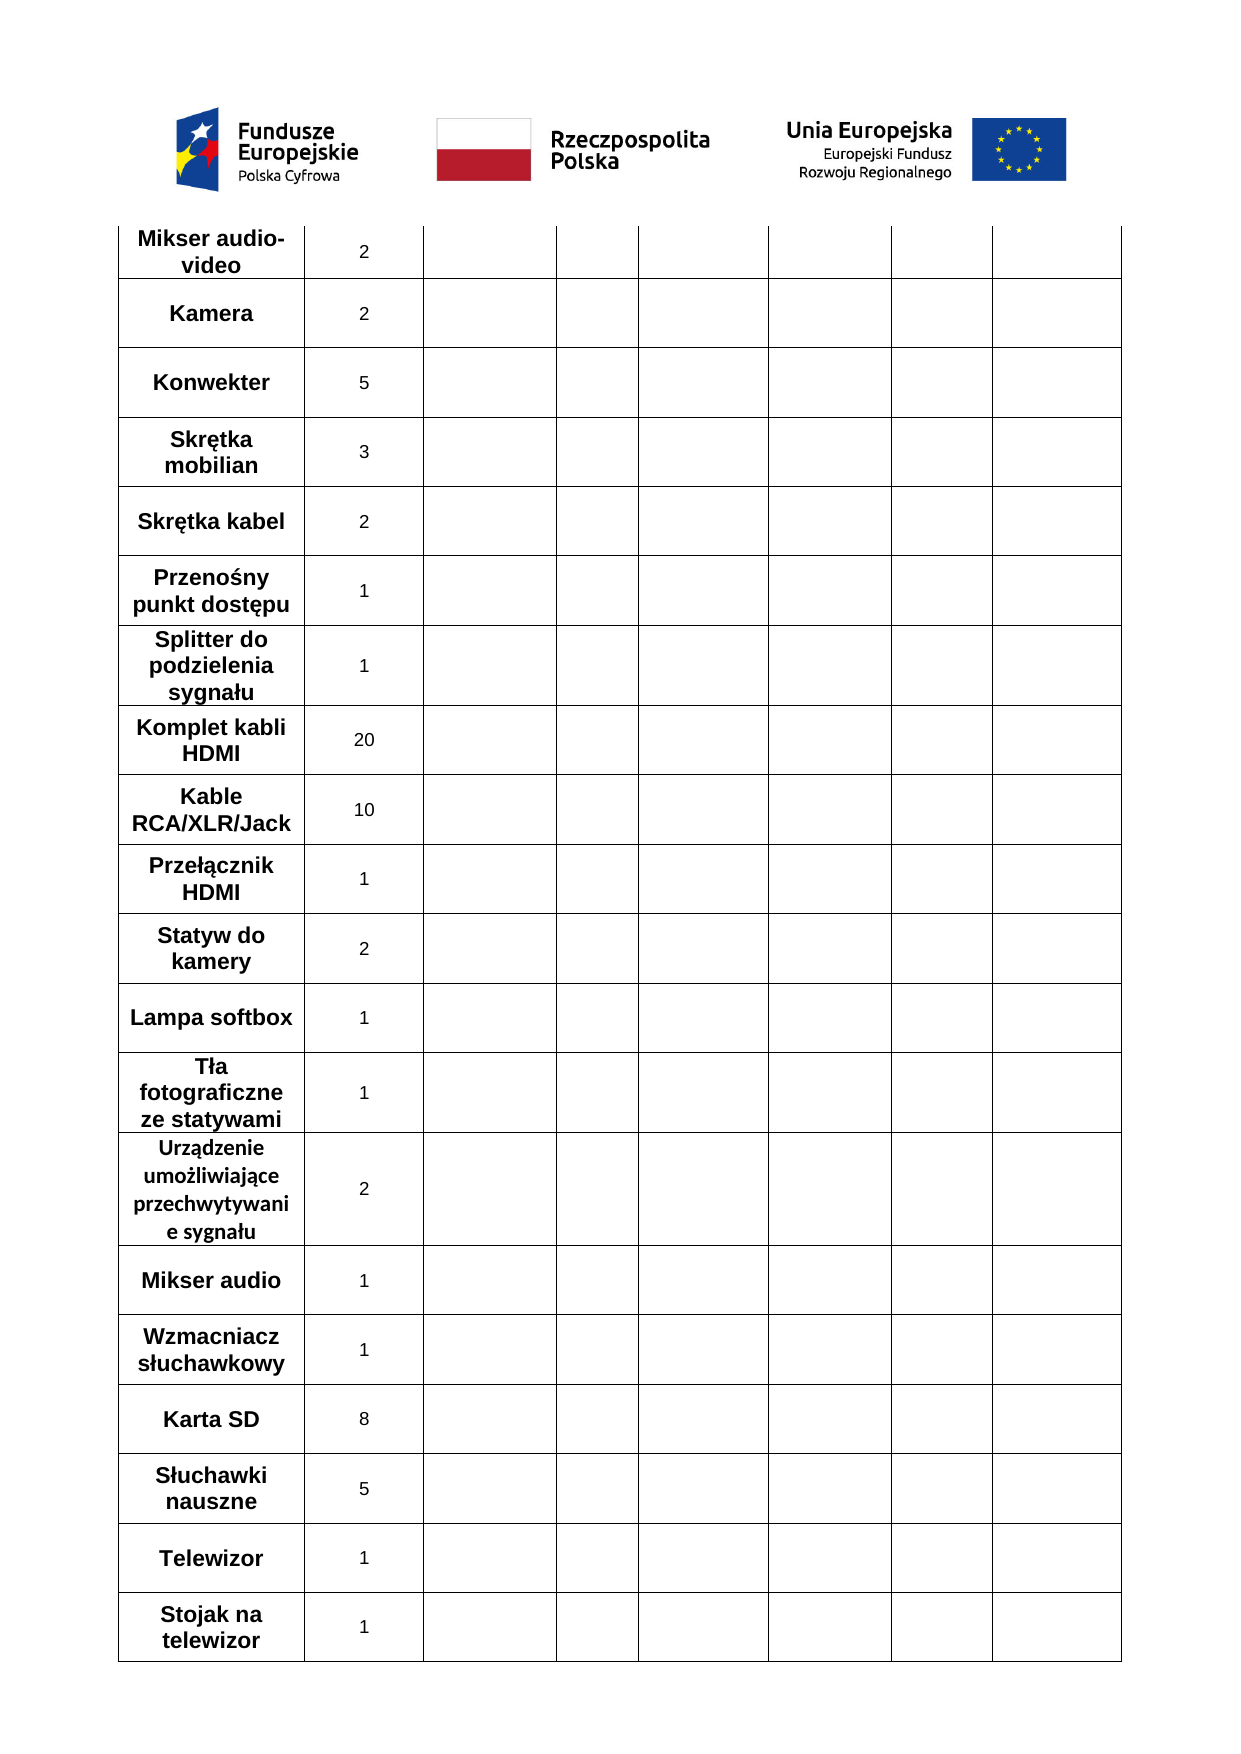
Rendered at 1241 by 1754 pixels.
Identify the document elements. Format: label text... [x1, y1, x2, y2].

table_cell [993, 1133, 1121, 1245]
table_cell 1 [305, 1246, 423, 1314]
table_cell [424, 348, 556, 417]
table_cell [993, 1315, 1121, 1384]
table_cell [639, 1053, 768, 1132]
table_cell [892, 348, 992, 417]
table_cell Statyw do kamery [119, 914, 304, 982]
table_cell [639, 706, 768, 774]
table_cell Kable RCA/XLR/Jack [119, 775, 304, 844]
table_cell [557, 1053, 638, 1132]
table_cell [892, 914, 992, 982]
table_cell 2 [305, 1133, 423, 1245]
table_cell [639, 626, 768, 705]
table_cell Tła fotograficzne ze statywami [119, 1053, 304, 1132]
table_cell [639, 226, 768, 278]
table_cell [424, 418, 556, 486]
table_cell [769, 914, 891, 982]
table_cell [424, 1385, 556, 1453]
table_cell [557, 1385, 638, 1453]
table_cell [639, 1593, 768, 1661]
table_cell [892, 1133, 992, 1245]
table_cell [993, 626, 1121, 705]
table_cell [639, 845, 768, 913]
table_cell [769, 279, 891, 347]
table_cell [892, 706, 992, 774]
table_cell Mikser audio-video [119, 226, 304, 278]
table_cell [769, 845, 891, 913]
table_cell Kamera [119, 279, 304, 347]
table_cell [892, 1053, 992, 1132]
table_cell [892, 1593, 992, 1661]
table_cell [424, 1246, 556, 1314]
table_cell [424, 706, 556, 774]
table_cell [769, 775, 891, 844]
table_cell [424, 1524, 556, 1592]
table_cell 5 [305, 1454, 423, 1522]
table_cell [769, 1133, 891, 1245]
table_cell [557, 914, 638, 982]
table_cell [892, 845, 992, 913]
table_cell [639, 775, 768, 844]
table_cell [557, 1593, 638, 1661]
table_cell [639, 1524, 768, 1592]
table_cell [424, 914, 556, 982]
table_cell [993, 556, 1121, 625]
table_cell [769, 984, 891, 1052]
table_cell Wzmacniacz słuchawkowy [119, 1315, 304, 1384]
table_cell [769, 1246, 891, 1314]
table_cell [892, 1524, 992, 1592]
table_cell [892, 1385, 992, 1453]
table_cell [993, 845, 1121, 913]
table_cell [993, 348, 1121, 417]
table_cell [993, 487, 1121, 555]
table_cell [557, 556, 638, 625]
table_cell [892, 626, 992, 705]
table_cell [424, 845, 556, 913]
table_cell [769, 1053, 891, 1132]
table_cell [557, 279, 638, 347]
table_cell 3 [305, 418, 423, 486]
table_cell Stojak na telewizor [119, 1593, 304, 1661]
table_cell 2 [305, 487, 423, 555]
table_cell [424, 556, 556, 625]
table_cell [424, 626, 556, 705]
table_cell [892, 1315, 992, 1384]
table_cell [424, 1315, 556, 1384]
table_cell [993, 775, 1121, 844]
table_cell [639, 556, 768, 625]
table_cell 1 [305, 1524, 423, 1592]
table_cell [892, 279, 992, 347]
table_cell Komplet kabli HDMI [119, 706, 304, 774]
table_cell [769, 487, 891, 555]
table_cell 20 [305, 706, 423, 774]
table_cell Przenośny punkt dostępu [119, 556, 304, 625]
table_cell [557, 1246, 638, 1314]
table_cell 1 [305, 1315, 423, 1384]
table_cell [993, 1246, 1121, 1314]
table_cell [557, 226, 638, 278]
table_cell [424, 226, 556, 278]
table_cell [769, 226, 891, 278]
table_cell Urządzenie umożliwiające przechwytywanie sygnału [119, 1133, 304, 1245]
table_cell [892, 1454, 992, 1522]
table_cell [639, 418, 768, 486]
table_cell [639, 279, 768, 347]
table_cell [892, 775, 992, 844]
table_cell [424, 775, 556, 844]
table_cell [639, 487, 768, 555]
table_cell [639, 1454, 768, 1522]
table_cell [424, 1133, 556, 1245]
table_cell Splitter do podzielenia sygnału [119, 626, 304, 705]
table_cell [993, 418, 1121, 486]
table_cell [769, 1593, 891, 1661]
table_cell Skrętka kabel [119, 487, 304, 555]
table_cell [993, 226, 1121, 278]
table_cell Słuchawki nauszne [119, 1454, 304, 1522]
table_cell [769, 626, 891, 705]
table_cell [424, 1593, 556, 1661]
table_cell [557, 348, 638, 417]
table_cell [769, 418, 891, 486]
table_cell Lampa softbox [119, 984, 304, 1052]
table_cell [639, 1315, 768, 1384]
table_cell [424, 279, 556, 347]
table_cell [993, 1053, 1121, 1132]
table_cell [424, 1454, 556, 1522]
table_cell Mikser audio [119, 1246, 304, 1314]
table_cell [424, 487, 556, 555]
table_cell 2 [305, 914, 423, 982]
table_cell [993, 1454, 1121, 1522]
table_cell [769, 348, 891, 417]
table_cell [639, 1133, 768, 1245]
table_cell 10 [305, 775, 423, 844]
table_cell [639, 1246, 768, 1314]
table_cell 8 [305, 1385, 423, 1453]
table_cell [892, 556, 992, 625]
table_cell [993, 984, 1121, 1052]
table_cell [769, 706, 891, 774]
table_cell [769, 1315, 891, 1384]
table_cell [892, 1246, 992, 1314]
table_cell [769, 1385, 891, 1453]
table_cell [424, 1053, 556, 1132]
table_cell [892, 418, 992, 486]
table_cell 2 [305, 279, 423, 347]
table_cell 1 [305, 1593, 423, 1661]
table_cell [557, 487, 638, 555]
table_cell [639, 984, 768, 1052]
table_cell Przełącznik HDMI [119, 845, 304, 913]
table_cell [557, 984, 638, 1052]
table_cell [993, 914, 1121, 982]
table_cell 1 [305, 556, 423, 625]
table_cell [993, 1524, 1121, 1592]
table_cell [993, 1385, 1121, 1453]
table_cell Telewizor [119, 1524, 304, 1592]
table_cell [769, 1524, 891, 1592]
table_cell [557, 1133, 638, 1245]
table_cell [639, 1385, 768, 1453]
table_cell 1 [305, 984, 423, 1052]
table_cell Skrętka mobilian [119, 418, 304, 486]
table_cell Karta SD [119, 1385, 304, 1453]
table_cell [769, 556, 891, 625]
table_cell [769, 1454, 891, 1522]
table_cell [424, 984, 556, 1052]
table_cell [557, 1524, 638, 1592]
picture [118, 73, 1123, 226]
table_cell [557, 418, 638, 486]
table_cell [639, 914, 768, 982]
table_cell 2 [305, 226, 423, 278]
table_cell 5 [305, 348, 423, 417]
table_cell Konwekter [119, 348, 304, 417]
table_cell [557, 845, 638, 913]
table_cell 1 [305, 626, 423, 705]
table_cell [993, 279, 1121, 347]
table_cell [557, 1454, 638, 1522]
table_cell [557, 775, 638, 844]
table_cell [993, 706, 1121, 774]
table_cell 1 [305, 845, 423, 913]
table_cell 1 [305, 1053, 423, 1132]
table_cell [639, 348, 768, 417]
table_cell [557, 626, 638, 705]
table_cell [892, 226, 992, 278]
table_cell [993, 1593, 1121, 1661]
table_cell [557, 706, 638, 774]
table_cell [557, 1315, 638, 1384]
table_cell [892, 487, 992, 555]
table_cell [892, 984, 992, 1052]
